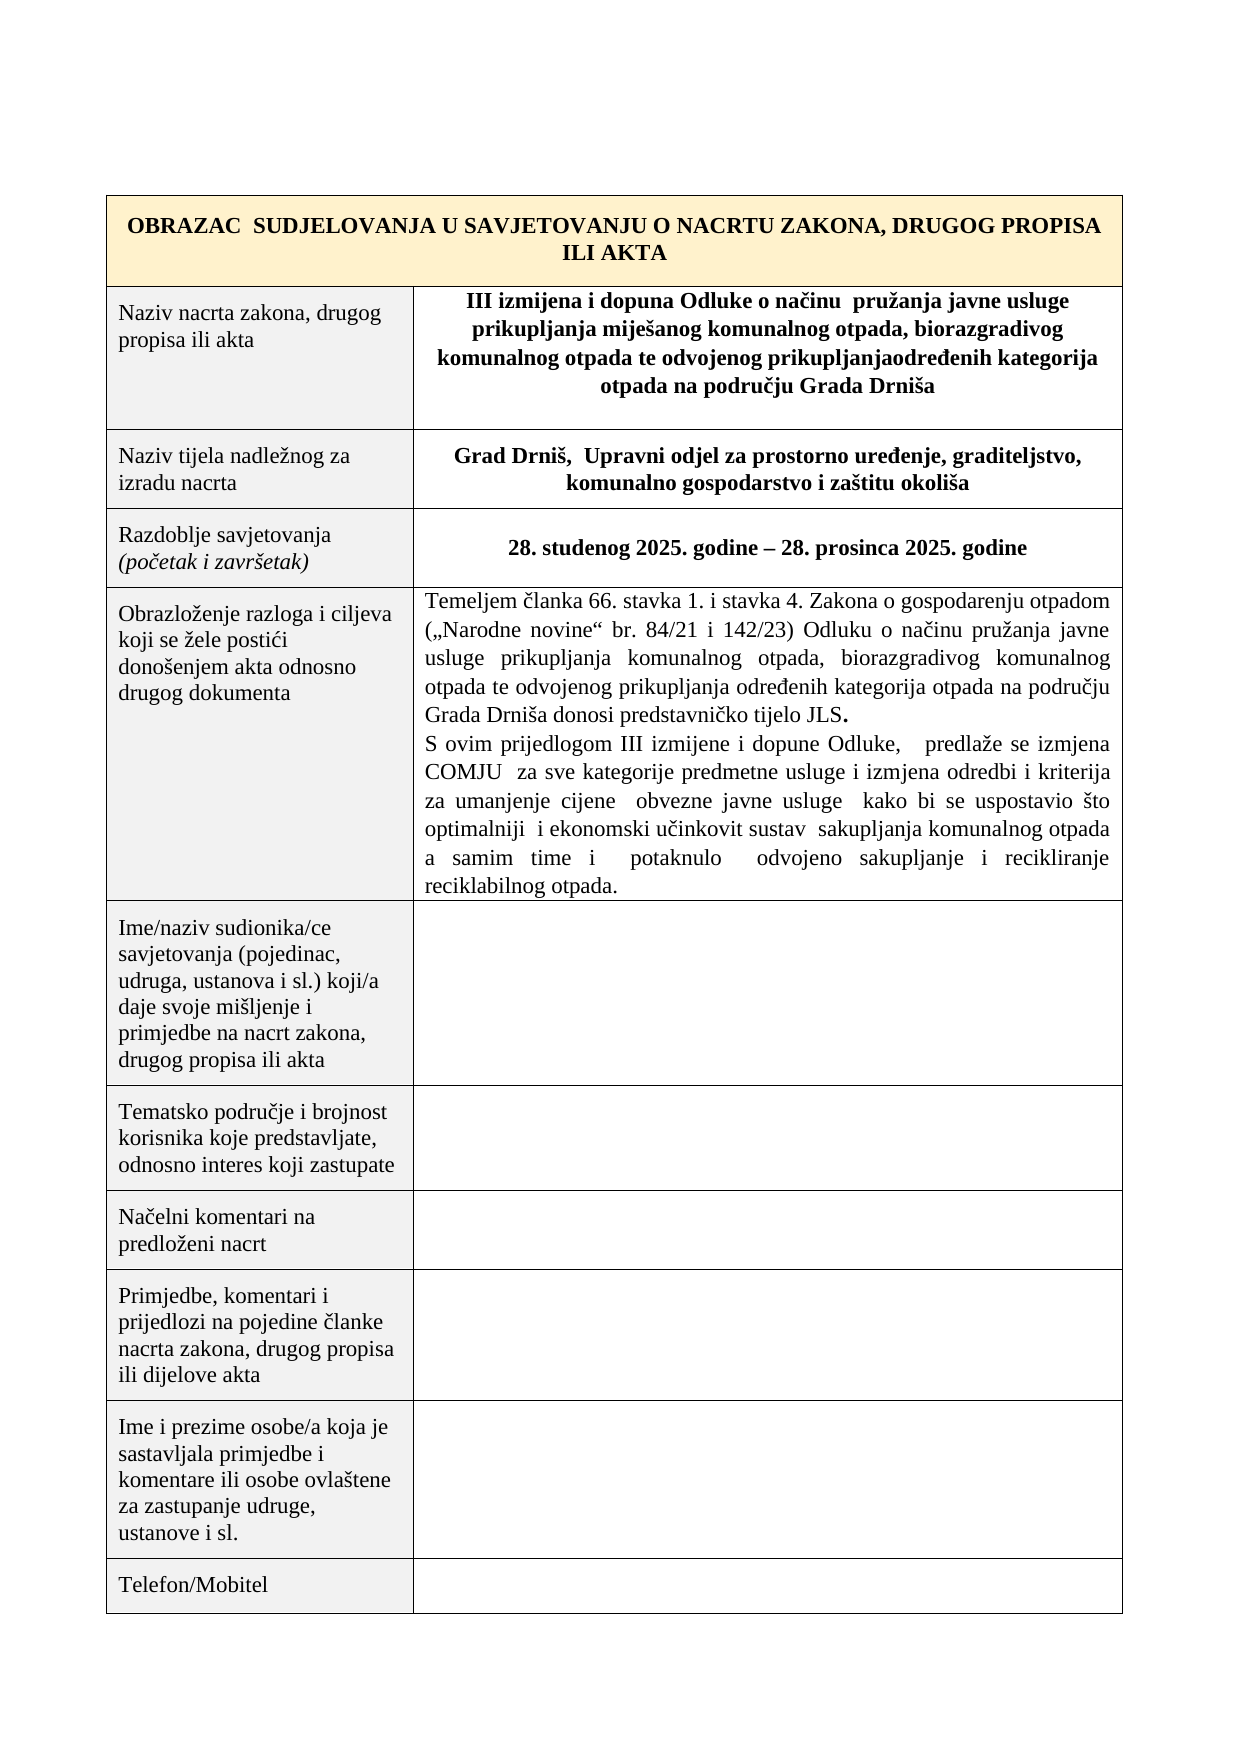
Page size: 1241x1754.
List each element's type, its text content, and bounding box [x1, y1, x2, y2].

table_header OBRAZAC SUDJELOVANJA U SAVJETOVANJU O NACRTU ZAKONA, DRUGOG PROPISA ILI AKTA [107, 196, 1122, 286]
table_cell Primjedbe, komentari i prijedlozi na pojedine članke nacrta zakona, drugog propisa ili dijelove akta [107, 1270, 413, 1400]
table_cell 28. studenog 2025. godine – 28. prosinca 2025. godine [414, 509, 1122, 587]
table_cell [414, 1559, 1122, 1612]
table_cell Telefon/Mobitel [107, 1559, 413, 1612]
table_cell Grad Drniš, Upravni odjel za prostorno uređenje, graditeljstvo, komunalno gospodarstvo i zaštitu okoliša [414, 430, 1122, 508]
table_cell Temeljem članka 66. stavka 1. i stavka 4. Zakona o gospodarenju otpadom („Narodne novine“ br. 84/21 i 142/23) Odluku o načinu pružanja javne usluge prikupljanja komunalnog otpada, biorazgradivog komunalnog otpada te odvojenog prikupljanja određenih kategorija otpada na području Grada Drniša donosi predstavničko tijelo JLS. S ovim prijedlogom III izmijene i dopune Odluke, predlaže se izmjena COMJU za sve kategorije predmetne usluge i izmjena odredbi i kriterija za umanjenje cijene obvezne javne usluge kako bi se uspostavio što optimalniji i ekonomski učinkovit sustav sakupljanja komunalnog otpada a samim time i potaknulo odvojeno sakupljanje i recikliranje reciklabilnog otpada. [414, 588, 1122, 900]
table_cell Načelni komentari na predloženi nacrt [107, 1191, 413, 1268]
table_cell [414, 901, 1122, 1084]
table_cell [414, 1401, 1122, 1558]
table_cell Obrazloženje razloga i ciljeva koji se žele postići donošenjem akta odnosno drugog dokumenta [107, 588, 413, 900]
table_cell [414, 1191, 1122, 1268]
table_cell III izmijena i dopuna Odluke o načinu pružanja javne usluge prikupljanja miješanog komunalnog otpada, biorazgradivog komunalnog otpada te odvojenog prikupljanjaodređenih kategorija otpada na području Grada Drniša [414, 287, 1122, 429]
table_cell Naziv nacrta zakona, drugog propisa ili akta [107, 287, 413, 429]
table_cell Naziv tijela nadležnog za izradu nacrta [107, 430, 413, 508]
table_cell Tematsko područje i brojnost korisnika koje predstavljate, odnosno interes koji zastupate [107, 1086, 413, 1190]
table_cell Ime i prezime osobe/a koja je sastavljala primjedbe i komentare ili osobe ovlaštene za zastupanje udruge, ustanove i sl. [107, 1401, 413, 1558]
table_cell Razdoblje savjetovanja (početak i završetak) [107, 509, 413, 587]
table_cell Ime/naziv sudionika/ce savjetovanja (pojedinac, udruga, ustanova i sl.) koji/a daje svoje mišljenje i primjedbe na nacrt zakona, drugog propisa ili akta [107, 901, 413, 1084]
table_cell [414, 1086, 1122, 1190]
table_cell [414, 1270, 1122, 1400]
